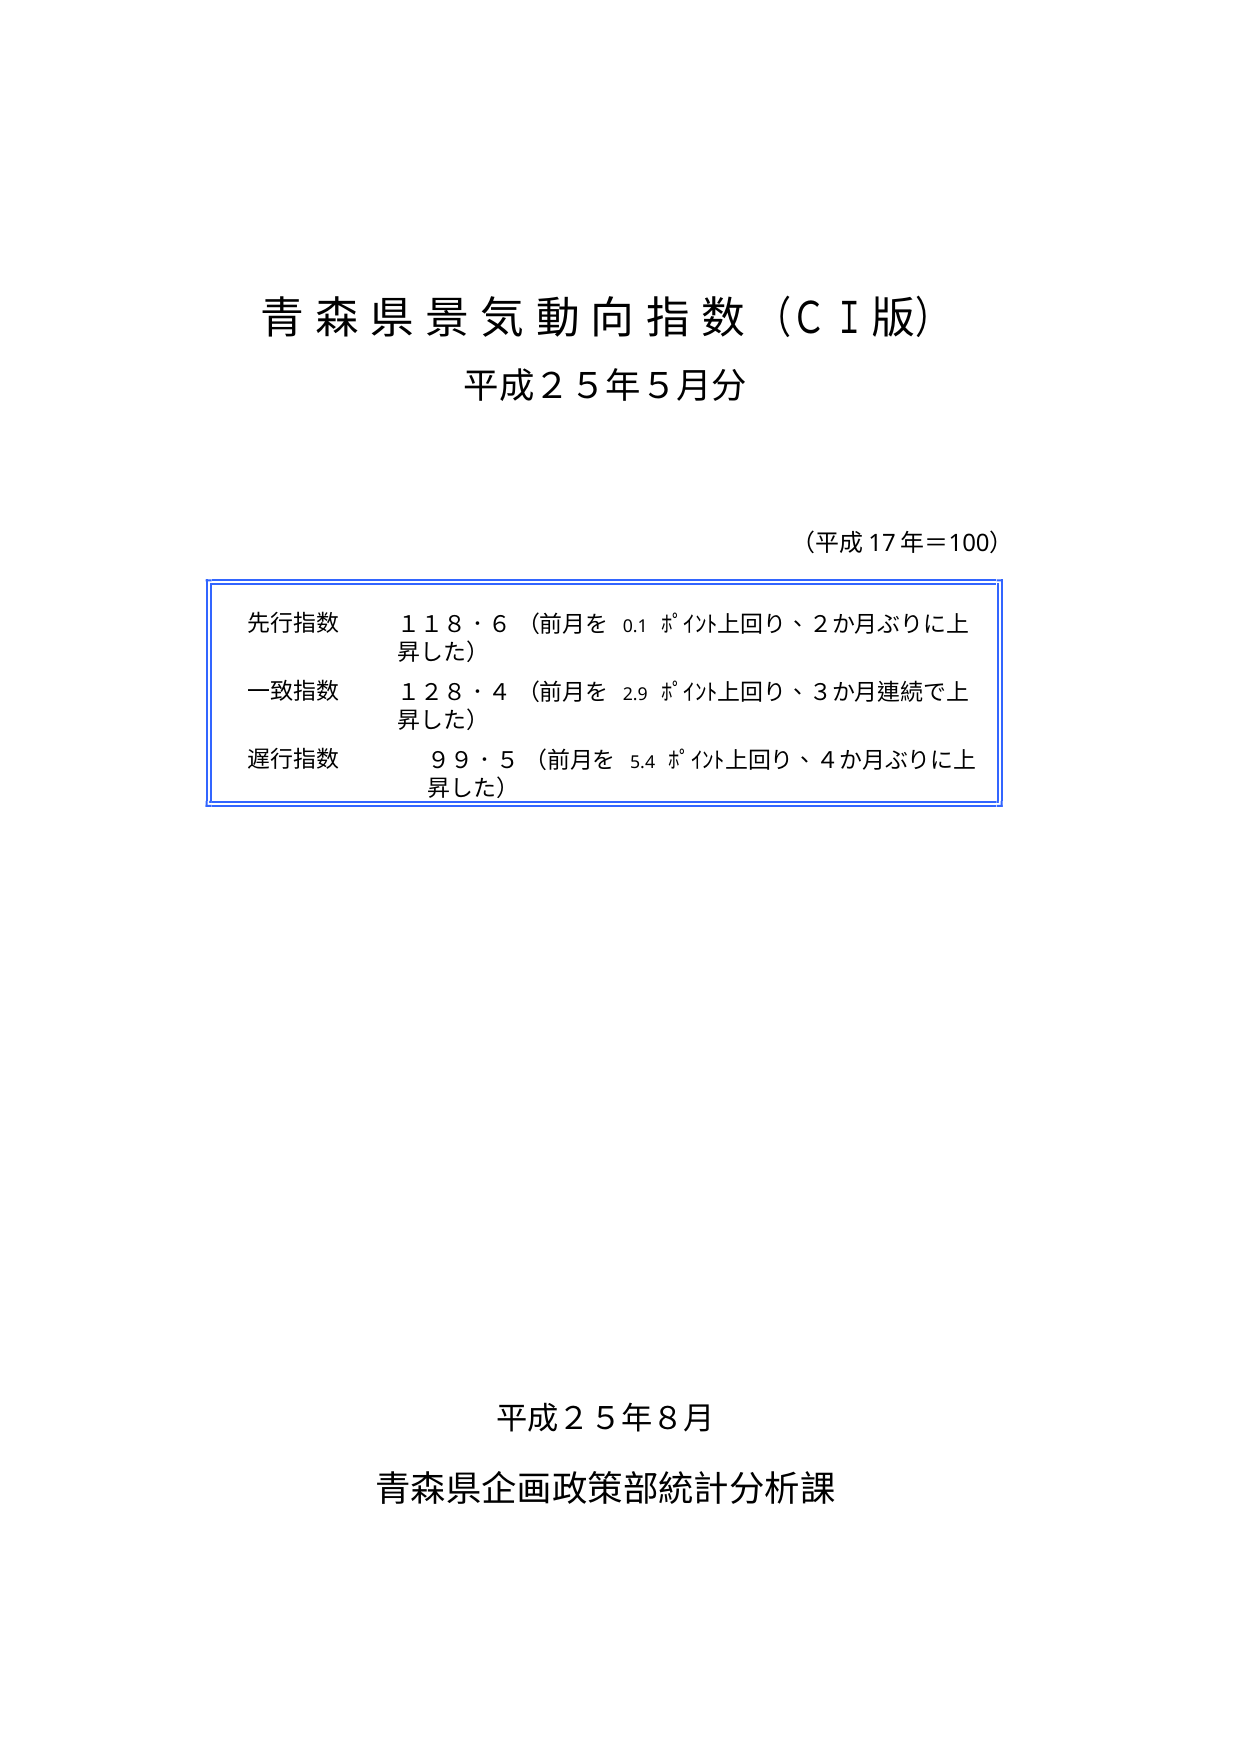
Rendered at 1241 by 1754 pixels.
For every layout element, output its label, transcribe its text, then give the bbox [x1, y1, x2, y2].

text 青 森 県 景 気 動 向 指 数 （Ｃ Ｉ 版） [133, 286, 1077, 346]
text （平成17年＝100） [791, 526, 1159, 559]
text 青森県企画政策部統計分析課 [133, 1463, 1077, 1512]
text 平成２５年８月 [133, 1396, 1077, 1438]
text 平成２５年５月分 [133, 360, 1077, 408]
